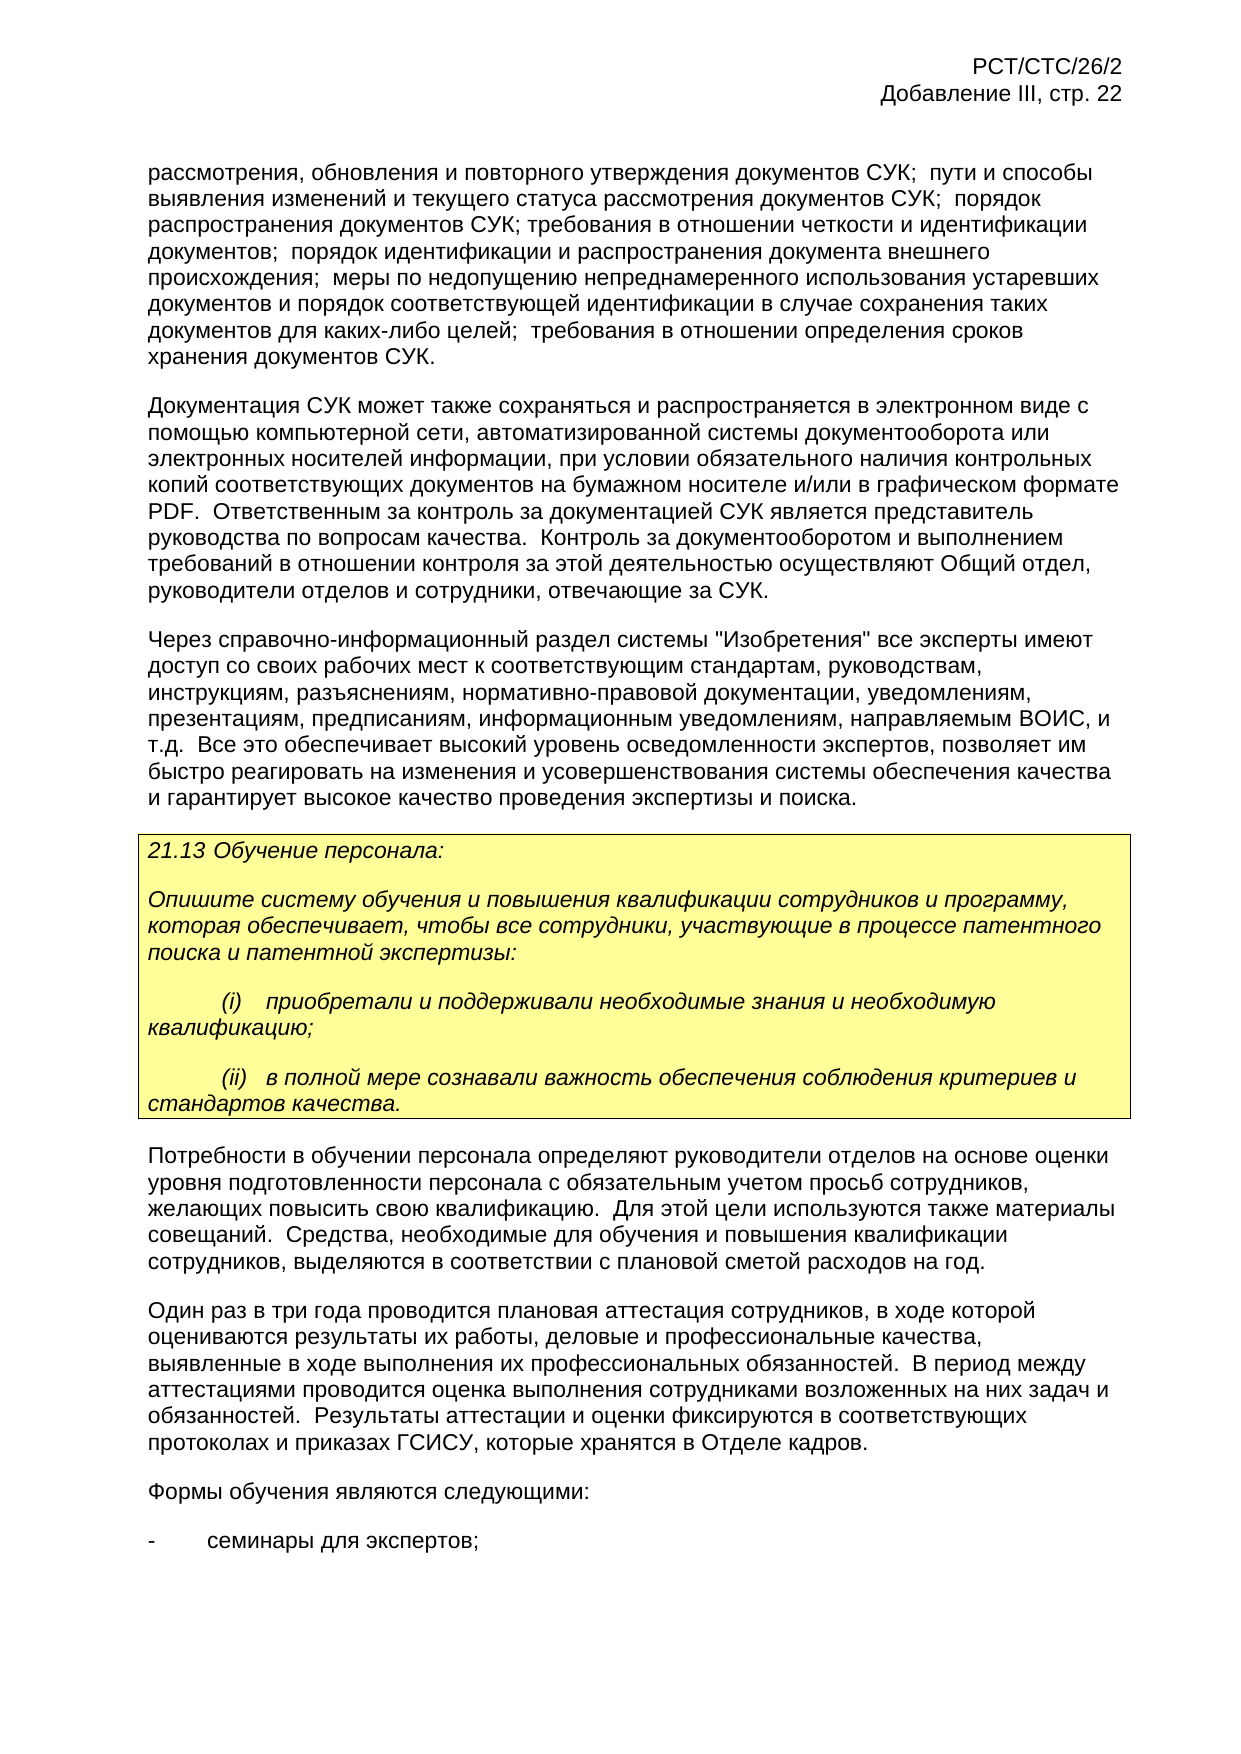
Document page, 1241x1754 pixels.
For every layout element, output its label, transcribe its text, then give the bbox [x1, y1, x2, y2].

text - семинары для экспертов; [148, 1527, 1122, 1553]
text Один раз в три года проводится плановая аттестация сотрудников, в ходе которой оцениваются результаты их работы, деловые и профессиональные качества, выявленные в ходе выполнения их профессиональных обязанностей. В период между аттестациями проводится оценка выполнения сотрудниками возложенных на них задач и обязанностей. Результаты аттестации и оценки фиксируются в соответствующих протоколах и приказах ГСИСУ, которые хранятся в Отделе кадров. [148, 1297, 1122, 1455]
text Документация СУК может также сохраняться и распространяется в электронном виде с помощью компьютерной сети, автоматизированной системы документооборота или электронных носителей информации, при условии обязательного наличия контрольных копий соответствующих документов на бумажном носителе и/или в графическом формате PDF. Ответственным за контроль за документацией СУК является представитель руководства по вопросам качества. Контроль за документооборотом и выполнением требований в отношении контроля за этой деятельностью осуществляют Общий отдел, руководители отделов и сотрудники, отвечающие за СУК. [148, 392, 1122, 603]
text Опишите систему обучения и повышения квалификации сотрудников и программу, которая обеспечивает, чтобы все сотрудники, участвующие в процессе патентного поиска и патентной экспертизы: [139, 883, 1130, 965]
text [148, 158, 1122, 369]
text Через справочно-информационный раздел системы "Изобретения" все эксперты имеют доступ со своих рабочих мест к соответствующим стандартам, руководствам, инструкциям, разъяснениям, нормативно-правовой документации, уведомлениям, презентациям, предписаниям, информационным уведомлениям, направляемым ВОИС, и т.д. Все это обеспечивает высокий уровень осведомленности экспертов, позволяет им быстро реагировать на изменения и усовершенствования системы обеспечения качества и гарантирует высокое качество проведения экспертизы и поиска. [148, 626, 1122, 811]
text 21.13 Обучение персонала: [139, 835, 1130, 863]
text (ii) в полной мере сознавали важность обеспечения соблюдения критериев и стандартов качества. [139, 1060, 1130, 1118]
text Потребности в обучении персонала определяют руководители отделов на основе оценки уровня подготовленности персонала с обязательным учетом просьб сотрудников, желающих повысить свою квалификацию. Для этой цели используются также материалы совещаний. Средства, необходимые для обучения и повышения квалификации сотрудников, выделяются в соответствии с плановой сметой расходов на год. [148, 1142, 1122, 1274]
text Формы обучения являются следующими: [148, 1478, 1122, 1504]
text (i) приобретали и поддерживали необходимые знания и необходимую квалификацию; [139, 985, 1130, 1041]
